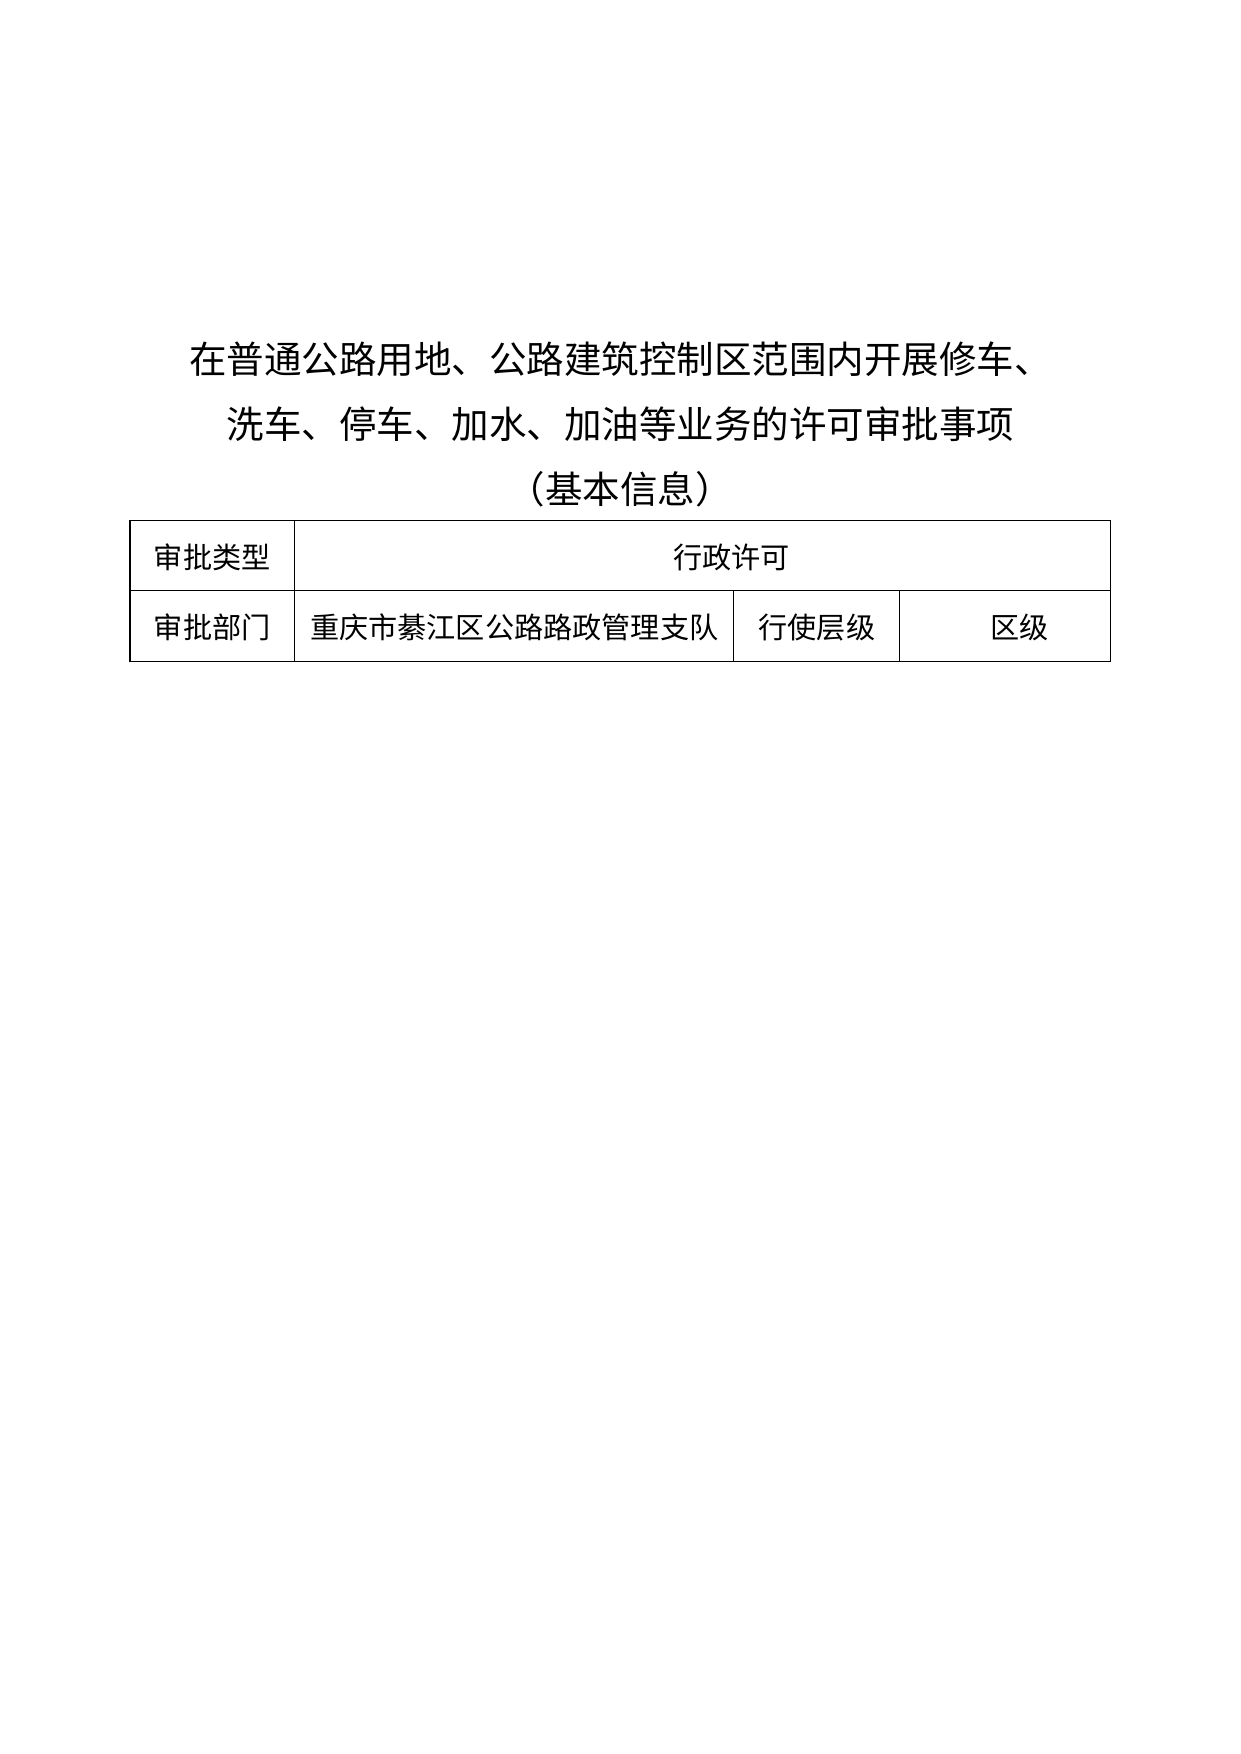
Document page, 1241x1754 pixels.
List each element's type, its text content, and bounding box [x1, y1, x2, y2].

table_header 行政许可 [295, 521, 1110, 590]
table_cell 区级 [900, 591, 1110, 661]
table_cell 审批部门 [131, 591, 294, 661]
table_header 审批类型 [131, 521, 294, 590]
table_cell 重庆市綦江区公路路政管理支队 [295, 591, 733, 661]
table_cell 行使层级 [734, 591, 899, 661]
text （基本信息） [187, 454, 1053, 519]
text 在普通公路用地、公路建筑控制区范围内开展修车、洗车、停车、加水、加油等业务的许可审批事项 [187, 324, 1053, 454]
